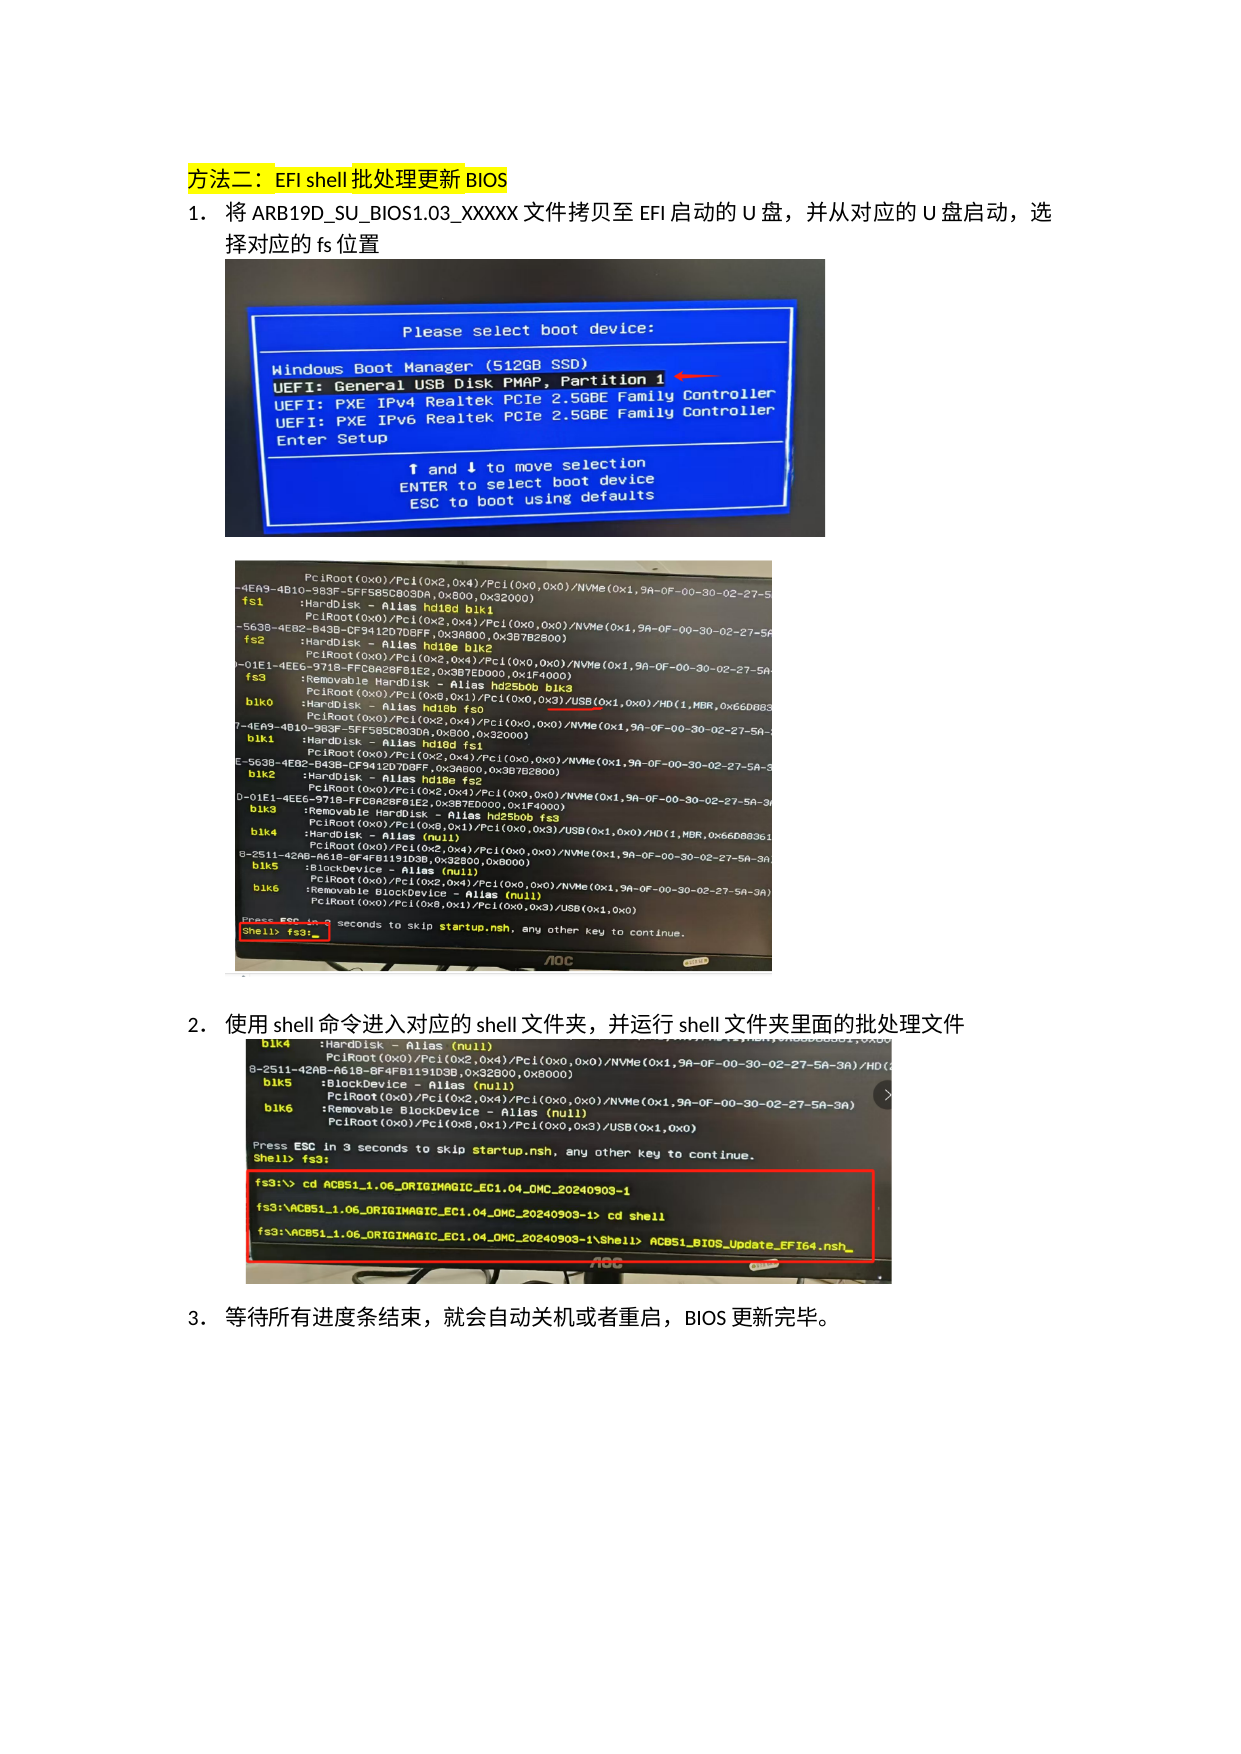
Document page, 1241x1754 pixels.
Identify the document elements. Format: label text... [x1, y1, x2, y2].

list 将ARB19D_SU_BIOS1.03_XXXXX文件拷贝至EFI启动的U盘，并从对应的U盘启动，选择对应的fs位置 [187, 194, 1053, 259]
picture [225, 259, 826, 537]
picture [225, 552, 772, 977]
picture [225, 1039, 892, 1284]
text 方法二：EFI shell批处理更新BIOS [187, 162, 1053, 194]
list 使用shell命令进入对应的shell文件夹，并运行shell文件夹里面的批处理文件 [187, 1007, 1053, 1039]
list 等待所有进度条结束，就会自动关机或者重启，BIOS更新完毕。 [187, 1299, 1053, 1332]
